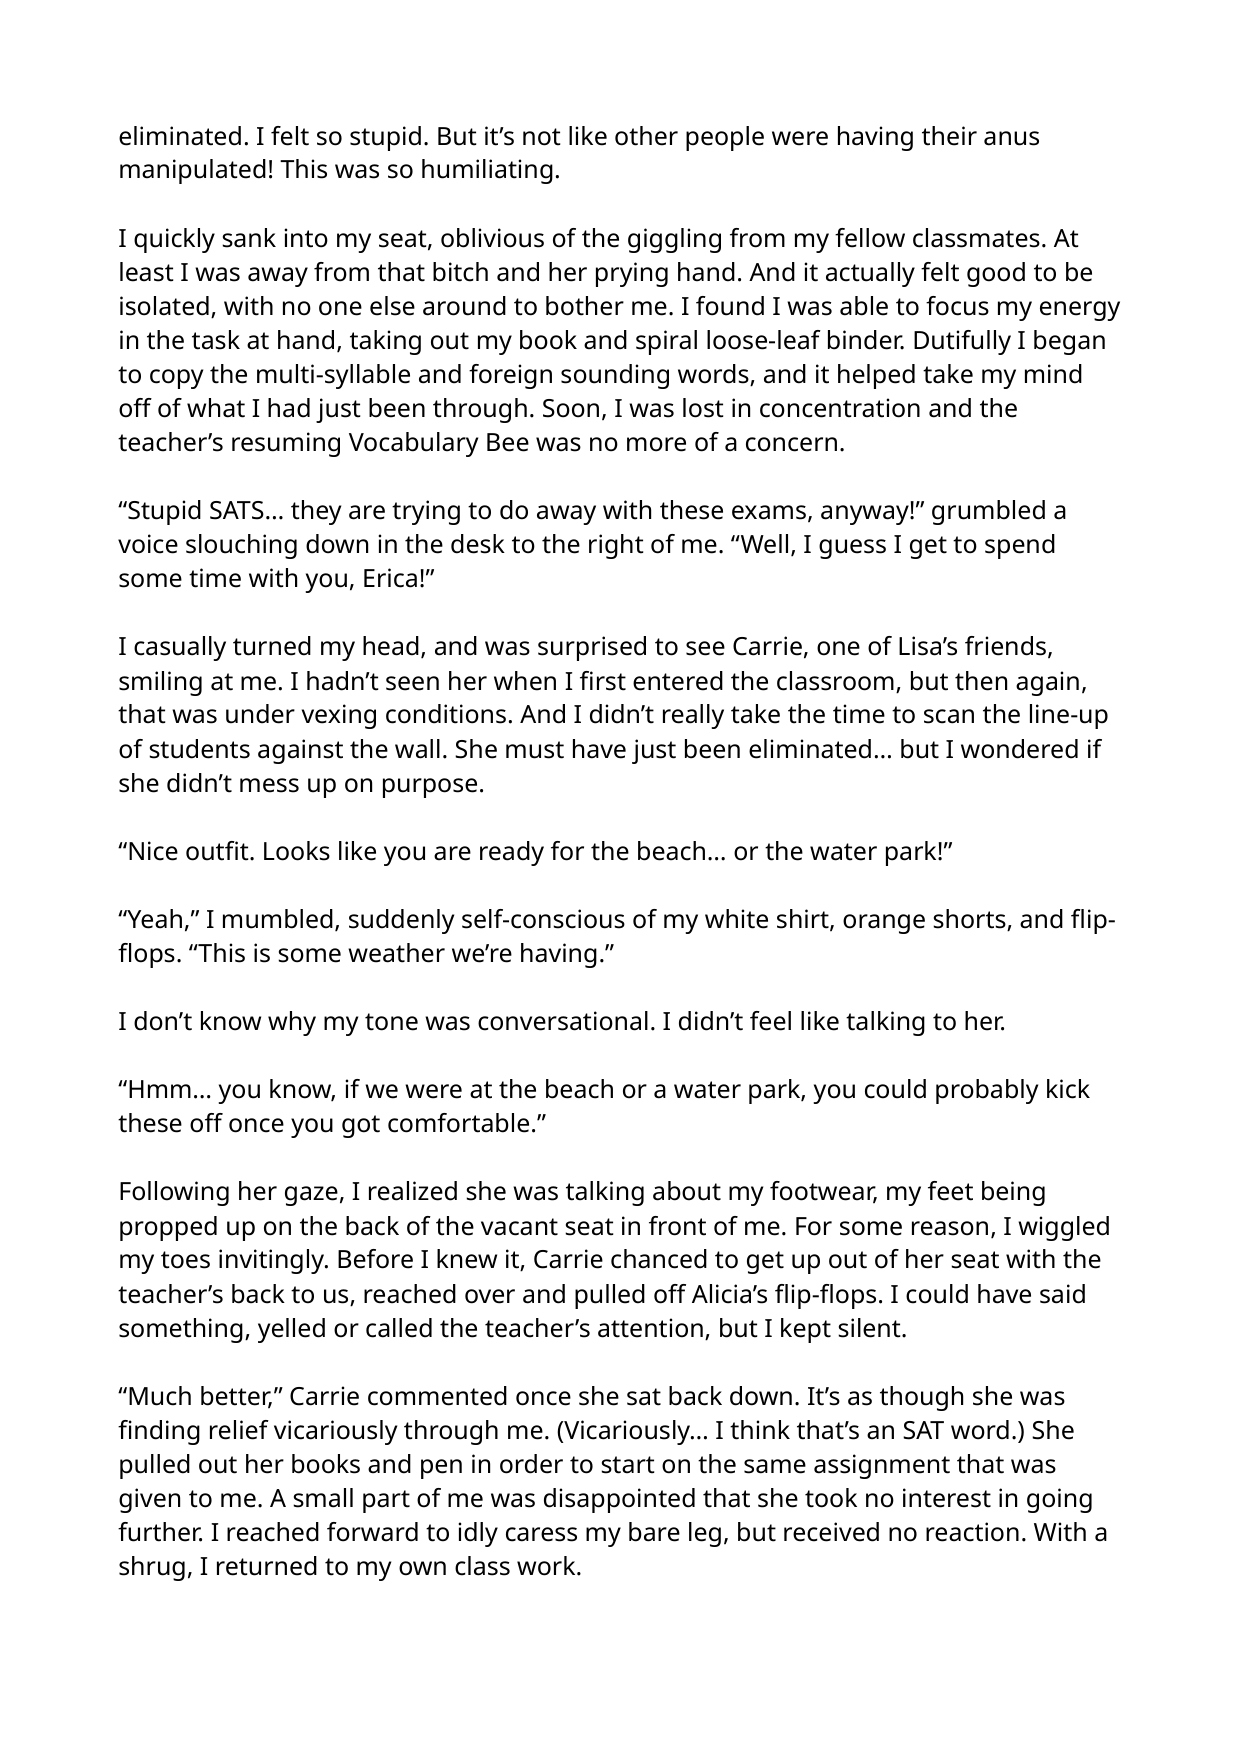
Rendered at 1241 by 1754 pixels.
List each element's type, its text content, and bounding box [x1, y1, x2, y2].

text I don’t know why my tone was conversational. I didn’t feel like talking to her. [118, 1004, 1122, 1038]
text I casually turned my head, and was surprised to see Carrie, one of Lisa’s friends, smiling at me. I hadn’t seen her when I first entered the classroom, but then again, that was under vexing conditions. And I didn’t really take the time to scan the line-up of students against the wall. She must have just been eliminated… but I wondered if she didn’t mess up on purpose. [118, 629, 1122, 799]
text “Nice outfit. Looks like you are ready for the beach… or the water park!” [118, 833, 1122, 867]
text “Yeah,” I mumbled, suddenly self-conscious of my white shirt, orange shorts, and flip-flops. “This is some weather we’re having.” [118, 902, 1122, 970]
text Following her gaze, I realized she was talking about my footwear, my feet being propped up on the back of the vacant seat in front of me. For some reason, I wiggled my toes invitingly. Before I knew it, Carrie chanced to get up out of her seat with the teacher’s back to us, reached over and pulled off Alicia’s flip-flops. I could have said something, yelled or called the teacher’s attention, but I kept silent. [118, 1174, 1122, 1344]
text I quickly sank into my seat, oblivious of the giggling from my fellow classmates. At least I was away from that bitch and her prying hand. And it actually felt good to be isolated, with no one else around to bother me. I found I was able to focus my energy in the task at hand, taking out my book and spiral loose-leaf binder. Dutifully I began to copy the multi-syllable and foreign sounding words, and it helped take my mind off of what I had just been through. Soon, I was lost in concentration and the teacher’s resuming Vocabulary Bee was no more of a concern. [118, 220, 1122, 459]
text “Much better,” Carrie commented once she sat back down. It’s as though she was finding relief vicariously through me. (Vicariously… I think that’s an SAT word.) She pulled out her books and pen in order to start on the same assignment that was given to me. A small part of me was disappointed that she took no interest in going further. I reached forward to idly caress my bare leg, but received no reaction. With a shrug, I returned to my own class work. [118, 1378, 1122, 1583]
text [118, 118, 1122, 186]
text “Hmm… you know, if we were at the beach or a water park, you could probably kick these off once you got comfortable.” [118, 1072, 1122, 1140]
text “Stupid SATS… they are trying to do away with these exams, anyway!” grumbled a voice slouching down in the desk to the right of me. “Well, I guess I get to spend some time with you, Erica!” [118, 493, 1122, 595]
